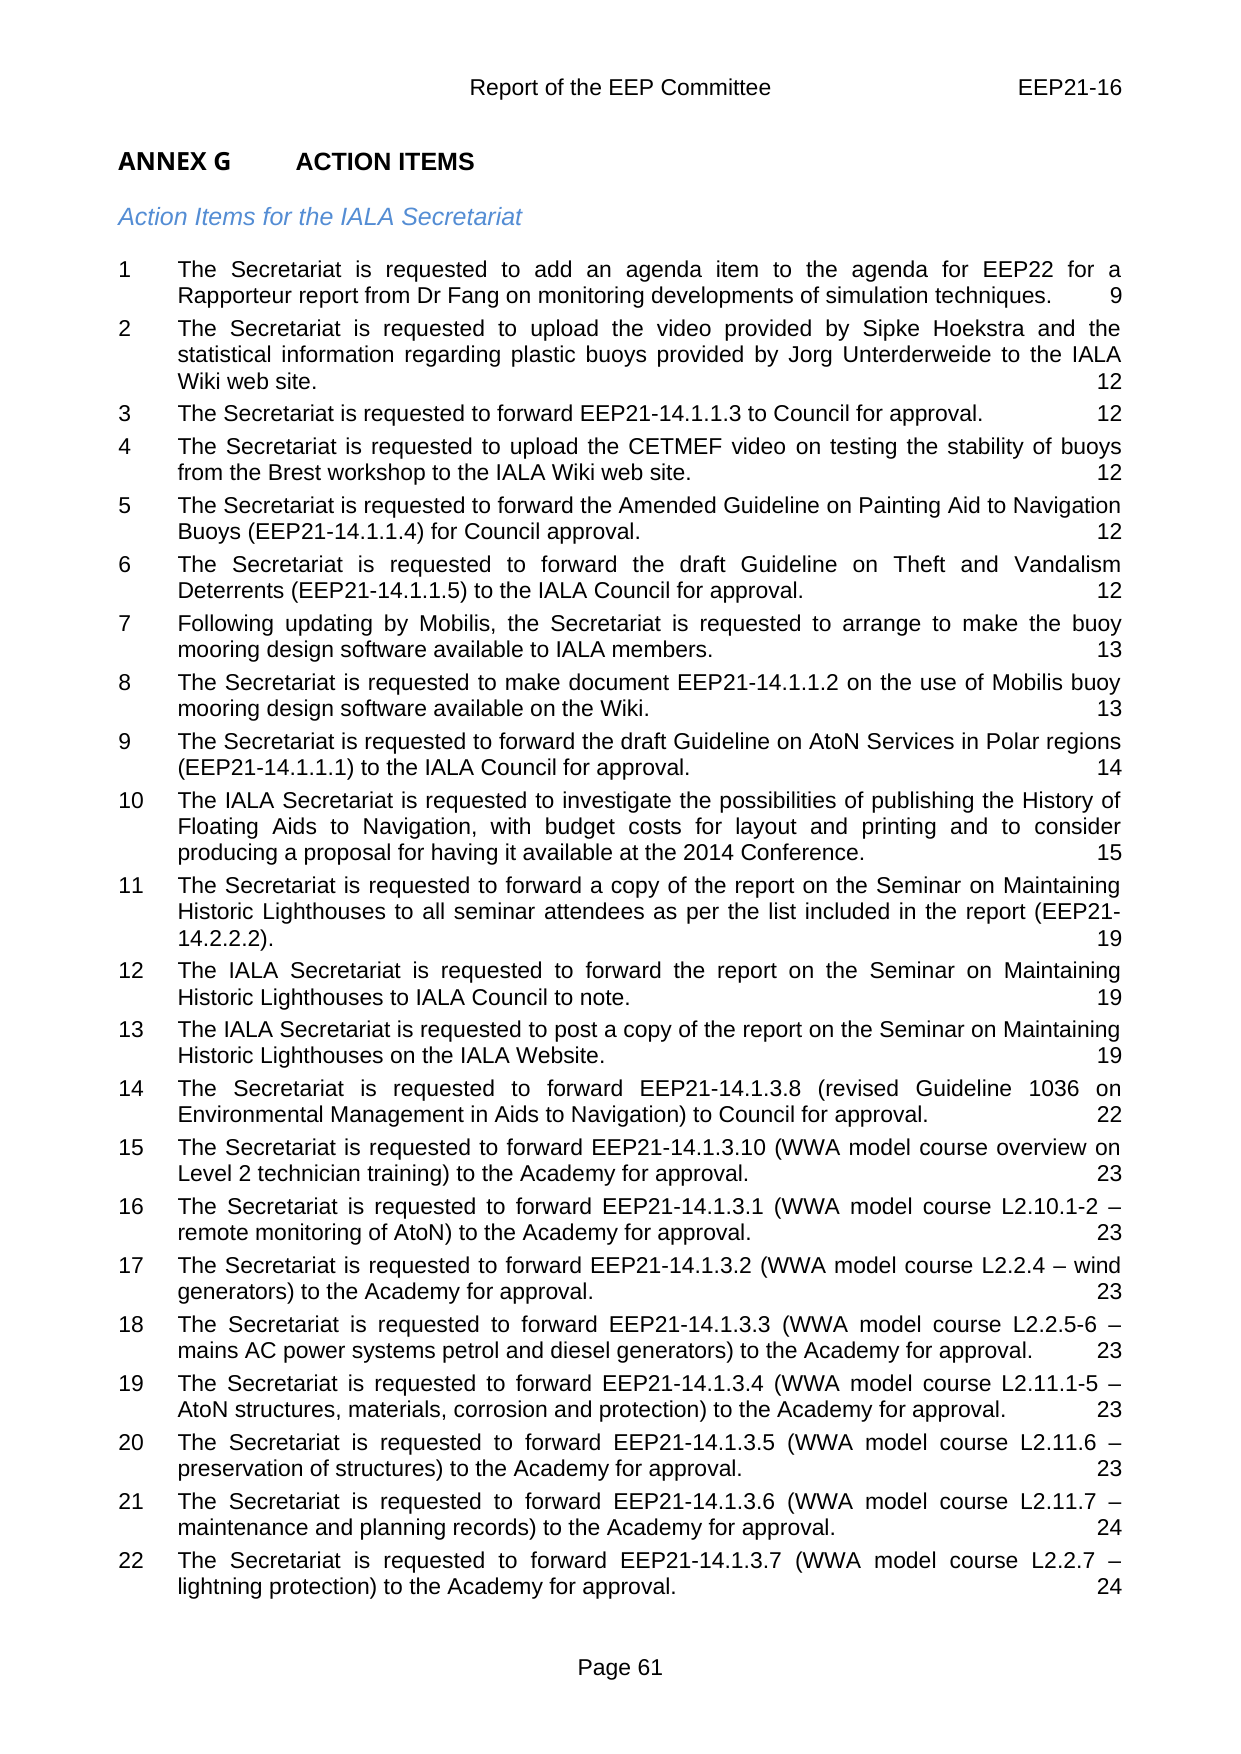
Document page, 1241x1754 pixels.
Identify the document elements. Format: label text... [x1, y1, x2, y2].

text The Secretariat is requested to forward EEP21-14.1.3.7 (WWA model course L2.2.7 – lightning protection) to the Academy for approval. 24 [118, 1547, 1122, 1599]
text The Secretariat is requested to forward EEP21-14.1.1.3 to Council for approval. 12 [118, 400, 1122, 427]
text The Secretariat is requested to forward the draft Guideline on Theft and Vandalism Deterrents (EEP21-14.1.1.5) to the IALA Council for approval. 12 [118, 551, 1122, 603]
text The Secretariat is requested to add an agenda item to the agenda for EEP22 for a Rapporteur report from Dr Fang on monitoring developments of simulation techniques. 9 [118, 256, 1122, 309]
text The Secretariat is requested to make document EEP21-14.1.1.2 on the use of Mobilis buoy mooring design software available on the Wiki. 13 [118, 669, 1122, 721]
text The Secretariat is requested to forward the draft Guideline on AtoN Services in Polar regions (EEP21-14.1.1.1) to the IALA Council for approval. 14 [118, 728, 1122, 780]
text The IALA Secretariat is requested to investigate the possibilities of publishing the History of Floating Aids to Navigation, with budget costs for layout and printing and to consider producing a proposal for having it available at the 2014 Conference. 15 [118, 787, 1122, 866]
text The Secretariat is requested to forward EEP21-14.1.3.10 (WWA model course overview on Level 2 technician training) to the Academy for approval. 23 [118, 1134, 1122, 1187]
text The Secretariat is requested to upload the video provided by Sipke Hoekstra and the statistical information regarding plastic buoys provided by Jorg Unterderweide to the IALA Wiki web site. 12 [118, 315, 1122, 394]
text The Secretariat is requested to forward EEP21-14.1.3.2 (WWA model course L2.2.4 – wind generators) to the Academy for approval. 23 [118, 1252, 1122, 1305]
text Action Items for the IALA Secretariat [118, 202, 1122, 231]
text The Secretariat is requested to forward EEP21-14.1.3.8 (revised Guideline 1036 on Environmental Management in Aids to Navigation) to Council for approval. 22 [118, 1075, 1122, 1128]
text The Secretariat is requested to forward the Amended Guideline on Painting Aid to Navigation Buoys (EEP21-14.1.1.4) for Council approval. 12 [118, 492, 1122, 544]
text Following updating by Mobilis, the Secretariat is requested to arrange to make the buoy mooring design software available to IALA members. 13 [118, 610, 1122, 662]
text The Secretariat is requested to forward EEP21-14.1.3.6 (WWA model course L2.11.7 – maintenance and planning records) to the Academy for approval. 24 [118, 1488, 1122, 1541]
text The Secretariat is requested to forward EEP21-14.1.3.4 (WWA model course L2.11.1-5 – AtoN structures, materials, corrosion and protection) to the Academy for approval. 23 [118, 1370, 1122, 1423]
text The Secretariat is requested to forward a copy of the report on the Seminar on Maintaining Historic Lighthouses to all seminar attendees as per the list included in the report (EEP21-14.2.2.2). 19 [118, 872, 1122, 951]
text The Secretariat is requested to forward EEP21-14.1.3.5 (WWA model course L2.11.6 – preservation of structures) to the Academy for approval. 23 [118, 1429, 1122, 1482]
text Action Items [118, 143, 1122, 177]
text The Secretariat is requested to forward EEP21-14.1.3.3 (WWA model course L2.2.5-6 – mains AC power systems petrol and diesel generators) to the Academy for approval. 23 [118, 1311, 1122, 1364]
text The IALA Secretariat is requested to forward the report on the Seminar on Maintaining Historic Lighthouses to IALA Council to note. 19 [118, 957, 1122, 1010]
text The Secretariat is requested to forward EEP21-14.1.3.1 (WWA model course L2.10.1-2 – remote monitoring of AtoN) to the Academy for approval. 23 [118, 1193, 1122, 1246]
text The Secretariat is requested to upload the CETMEF video on testing the stability of buoys from the Brest workshop to the IALA Wiki web site. 12 [118, 433, 1122, 486]
text The IALA Secretariat is requested to post a copy of the report on the Seminar on Maintaining Historic Lighthouses on the IALA Website. 19 [118, 1016, 1122, 1069]
